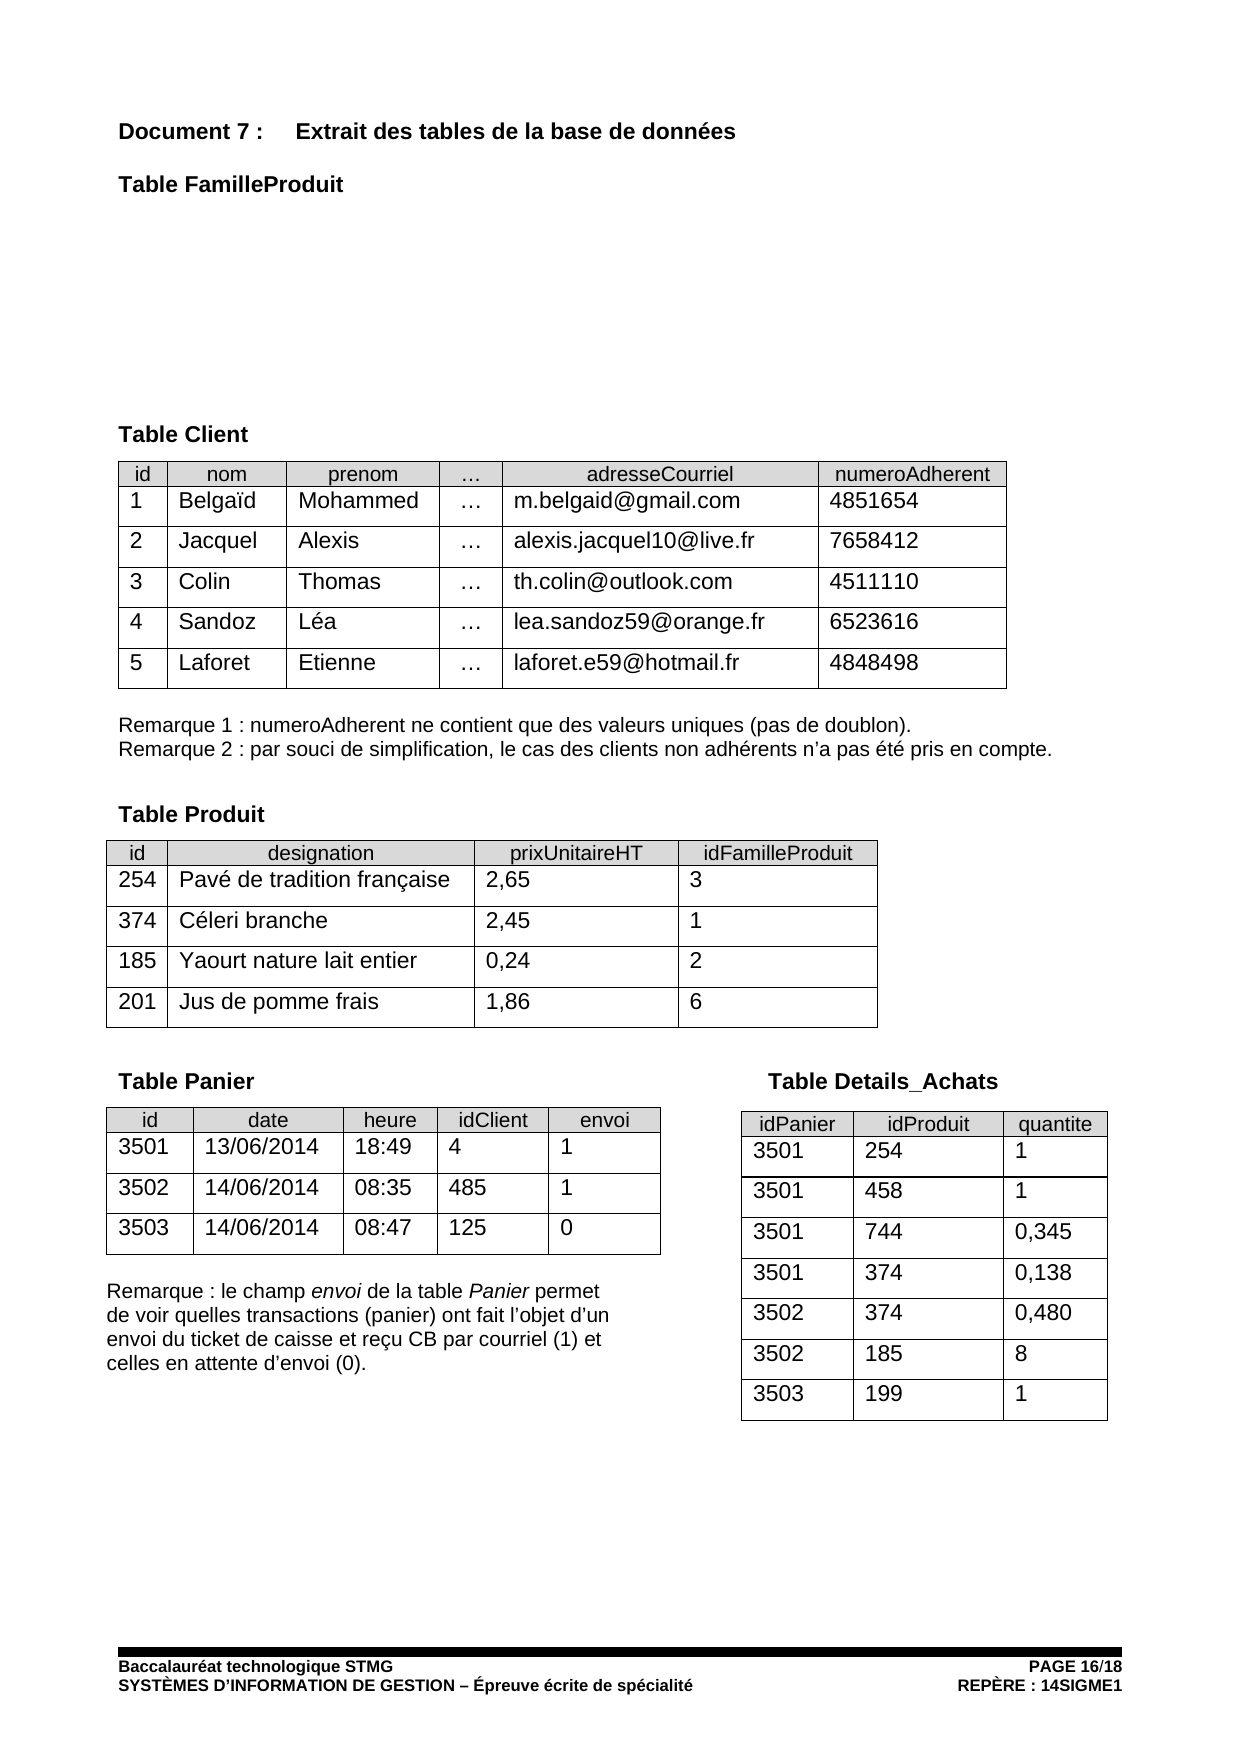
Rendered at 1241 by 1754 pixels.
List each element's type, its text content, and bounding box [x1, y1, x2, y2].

table_cell 0,138 [1004, 1259, 1107, 1298]
table_cell 185 [107, 947, 167, 987]
table_cell 254 [107, 866, 167, 906]
table_cell 2 [119, 527, 167, 567]
table_header idClient [438, 1108, 548, 1132]
table_header envoi [549, 1108, 660, 1132]
table_cell 3501 [742, 1218, 853, 1257]
table_cell 4 [119, 608, 167, 648]
table_cell 1 [1004, 1178, 1107, 1217]
table_header id [107, 841, 167, 865]
table_header … [440, 462, 502, 486]
table_cell 08:47 [344, 1214, 437, 1254]
table_cell 2,45 [475, 907, 678, 946]
table_cell Sandoz [168, 608, 286, 648]
table_cell 1 [549, 1133, 660, 1173]
table_header prixUnitaireHT [475, 841, 678, 865]
table_cell Léa [287, 608, 439, 648]
text Table Client [118, 421, 1122, 447]
table_cell 5 [119, 649, 167, 688]
table_cell Yaourt nature lait entier [168, 947, 474, 987]
table_cell laforet.e59@hotmail.fr [503, 649, 818, 688]
table_cell 3503 [742, 1380, 853, 1419]
table_cell Etienne [287, 649, 439, 688]
table_cell 0,24 [475, 947, 678, 987]
table_cell 0 [549, 1214, 660, 1254]
text Remarque 2 : par souci de simplification, le cas des clients non adhérents n’a pas été pris en compte. [118, 737, 1122, 761]
table_cell Pavé de tradition française [168, 866, 474, 906]
table_cell 374 [107, 907, 167, 946]
table_cell 374 [854, 1299, 1003, 1338]
table_cell Jus de pomme frais [168, 988, 474, 1027]
table_cell … [440, 608, 502, 648]
table_cell … [440, 649, 502, 688]
table_cell Colin [168, 568, 286, 607]
table_cell 254 [854, 1137, 1003, 1176]
table_cell … [440, 487, 502, 526]
table_cell 4 [438, 1133, 548, 1173]
table_cell 185 [854, 1340, 1003, 1379]
table_cell 3501 [742, 1137, 853, 1176]
table_cell 458 [854, 1178, 1003, 1217]
table_cell 8 [1004, 1340, 1107, 1379]
table_cell 3502 [742, 1299, 853, 1338]
table_cell 2 [679, 947, 877, 987]
table_cell alexis.jacquel10@live.fr [503, 527, 818, 567]
table_cell Belgaïd [168, 487, 286, 526]
table_cell 1 [1004, 1380, 1107, 1419]
table_cell Thomas [287, 568, 439, 607]
table_cell 14/06/2014 [194, 1214, 343, 1254]
table_cell m.belgaid@gmail.com [503, 487, 818, 526]
table_cell 0,480 [1004, 1299, 1107, 1338]
table_cell 6523616 [819, 608, 1006, 648]
table_cell 14/06/2014 [194, 1174, 343, 1213]
table_cell 08:35 [344, 1174, 437, 1213]
table_cell Mohammed [287, 487, 439, 526]
table_cell 374 [854, 1259, 1003, 1298]
table_cell Laforet [168, 649, 286, 688]
table_cell 199 [854, 1380, 1003, 1419]
table_cell 3501 [107, 1133, 193, 1173]
table_cell 1 [679, 907, 877, 946]
table_cell 3501 [742, 1259, 853, 1298]
table_cell 3502 [742, 1340, 853, 1379]
table_cell lea.sandoz59@orange.fr [503, 608, 818, 648]
table_cell Jacquel [168, 527, 286, 567]
table_cell 3501 [742, 1178, 853, 1217]
table_header id [119, 462, 167, 486]
table_header prenom [287, 462, 439, 486]
table_cell 3503 [107, 1214, 193, 1254]
table_header id [107, 1108, 193, 1132]
text Table Produit [118, 801, 1122, 827]
table_header idProduit [854, 1112, 1003, 1136]
table_cell 1 [549, 1174, 660, 1213]
table_cell 4511110 [819, 568, 1006, 607]
table_cell 3 [119, 568, 167, 607]
table_cell th.colin@outlook.com [503, 568, 818, 607]
table_cell 2,65 [475, 866, 678, 906]
table_header heure [344, 1108, 437, 1132]
table_cell 1 [119, 487, 167, 526]
table_header date [194, 1108, 343, 1132]
table_cell 7658412 [819, 527, 1006, 567]
table_cell 201 [107, 988, 167, 1027]
table_cell 1 [1004, 1137, 1107, 1176]
table_cell Alexis [287, 527, 439, 567]
table_header adresseCourriel [503, 462, 818, 486]
table_header idPanier [742, 1112, 853, 1136]
table_header quantite [1004, 1112, 1107, 1136]
table_cell 0,345 [1004, 1218, 1107, 1257]
table_cell 3502 [107, 1174, 193, 1213]
text Remarque 1 : numeroAdherent ne contient que des valeurs uniques (pas de doublon). [118, 713, 1122, 737]
table_cell 18:49 [344, 1133, 437, 1173]
text Remarque : l’attribut numeroAdherent de la relation Client correspondant au numéro de la carte d’adhérent du client.Document 7 : Extrait des tables de la base de données [118, 118, 1122, 144]
table_header idFamilleProduit [679, 841, 877, 865]
table_cell 485 [438, 1174, 548, 1213]
table_cell … [440, 527, 502, 567]
table_header designation [168, 841, 474, 865]
table_cell 13/06/2014 [194, 1133, 343, 1173]
text Table Panier Table Details_Achats [118, 1068, 1122, 1094]
table_header numeroAdherent [819, 462, 1006, 486]
table_cell … [440, 568, 502, 607]
table_cell Céleri branche [168, 907, 474, 946]
table_cell 1,86 [475, 988, 678, 1027]
table_cell 4848498 [819, 649, 1006, 688]
table_header nom [168, 462, 286, 486]
text Table FamilleProduit [118, 171, 1122, 197]
table_cell 6 [679, 988, 877, 1027]
table_cell 4851654 [819, 487, 1006, 526]
table_cell 3 [679, 866, 877, 906]
table_cell 125 [438, 1214, 548, 1254]
table_cell 744 [854, 1218, 1003, 1257]
